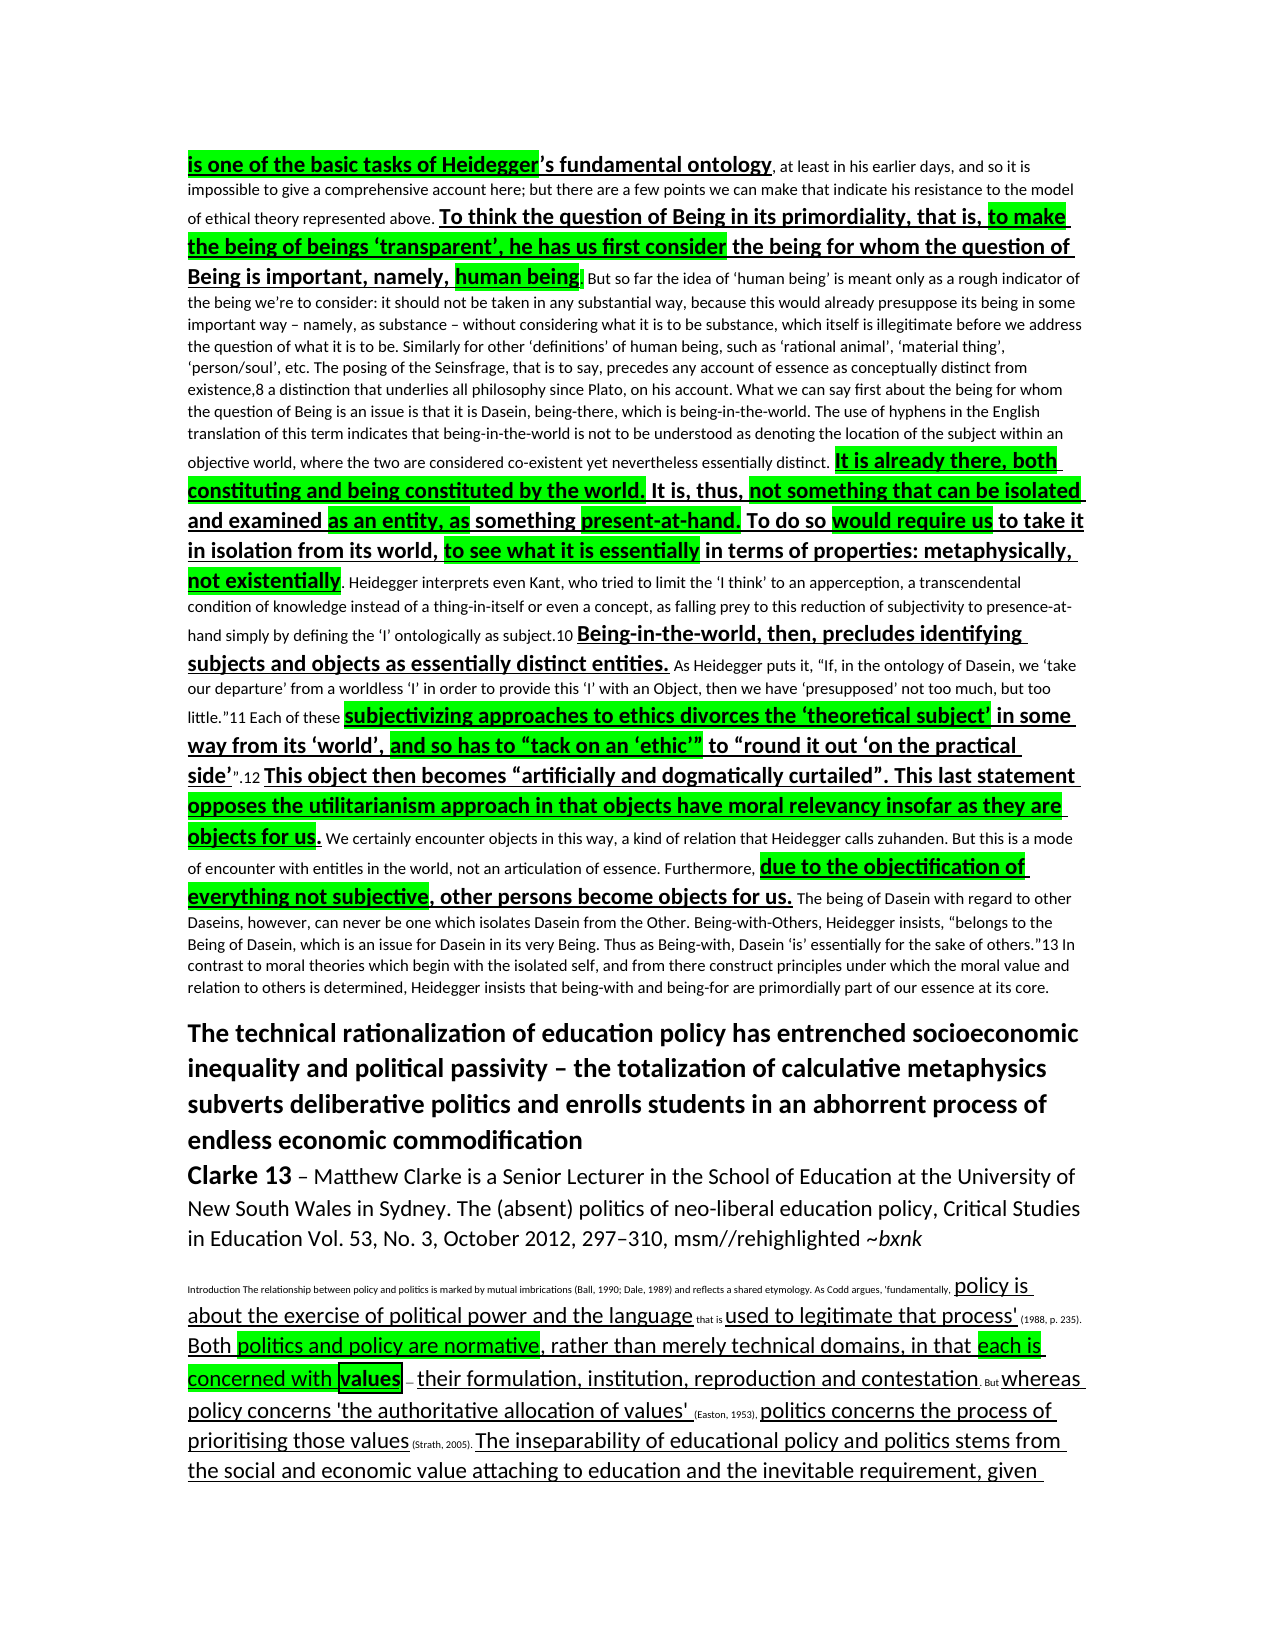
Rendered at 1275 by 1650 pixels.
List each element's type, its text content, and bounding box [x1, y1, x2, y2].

subtitle The technical rationalization of education policy has entrenched socioeconomic inequality and political passivity – the totalization of calculative metaphysics subverts deliberative politics and enrolls students in an abhorrent process of endless economic commodification [187, 1016, 1087, 1156]
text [187, 150, 1087, 998]
text Clarke 13 – Matthew Clarke is a Senior Lecturer in the School of Education at the University of New South Wales in Sydney. The (absent) politics of neo-liberal education policy, Critical Studies in Education Vol. 53, No. 3, October 2012, 297–310, msm//rehighlighted ~bxnk [187, 1158, 1087, 1252]
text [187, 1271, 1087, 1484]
